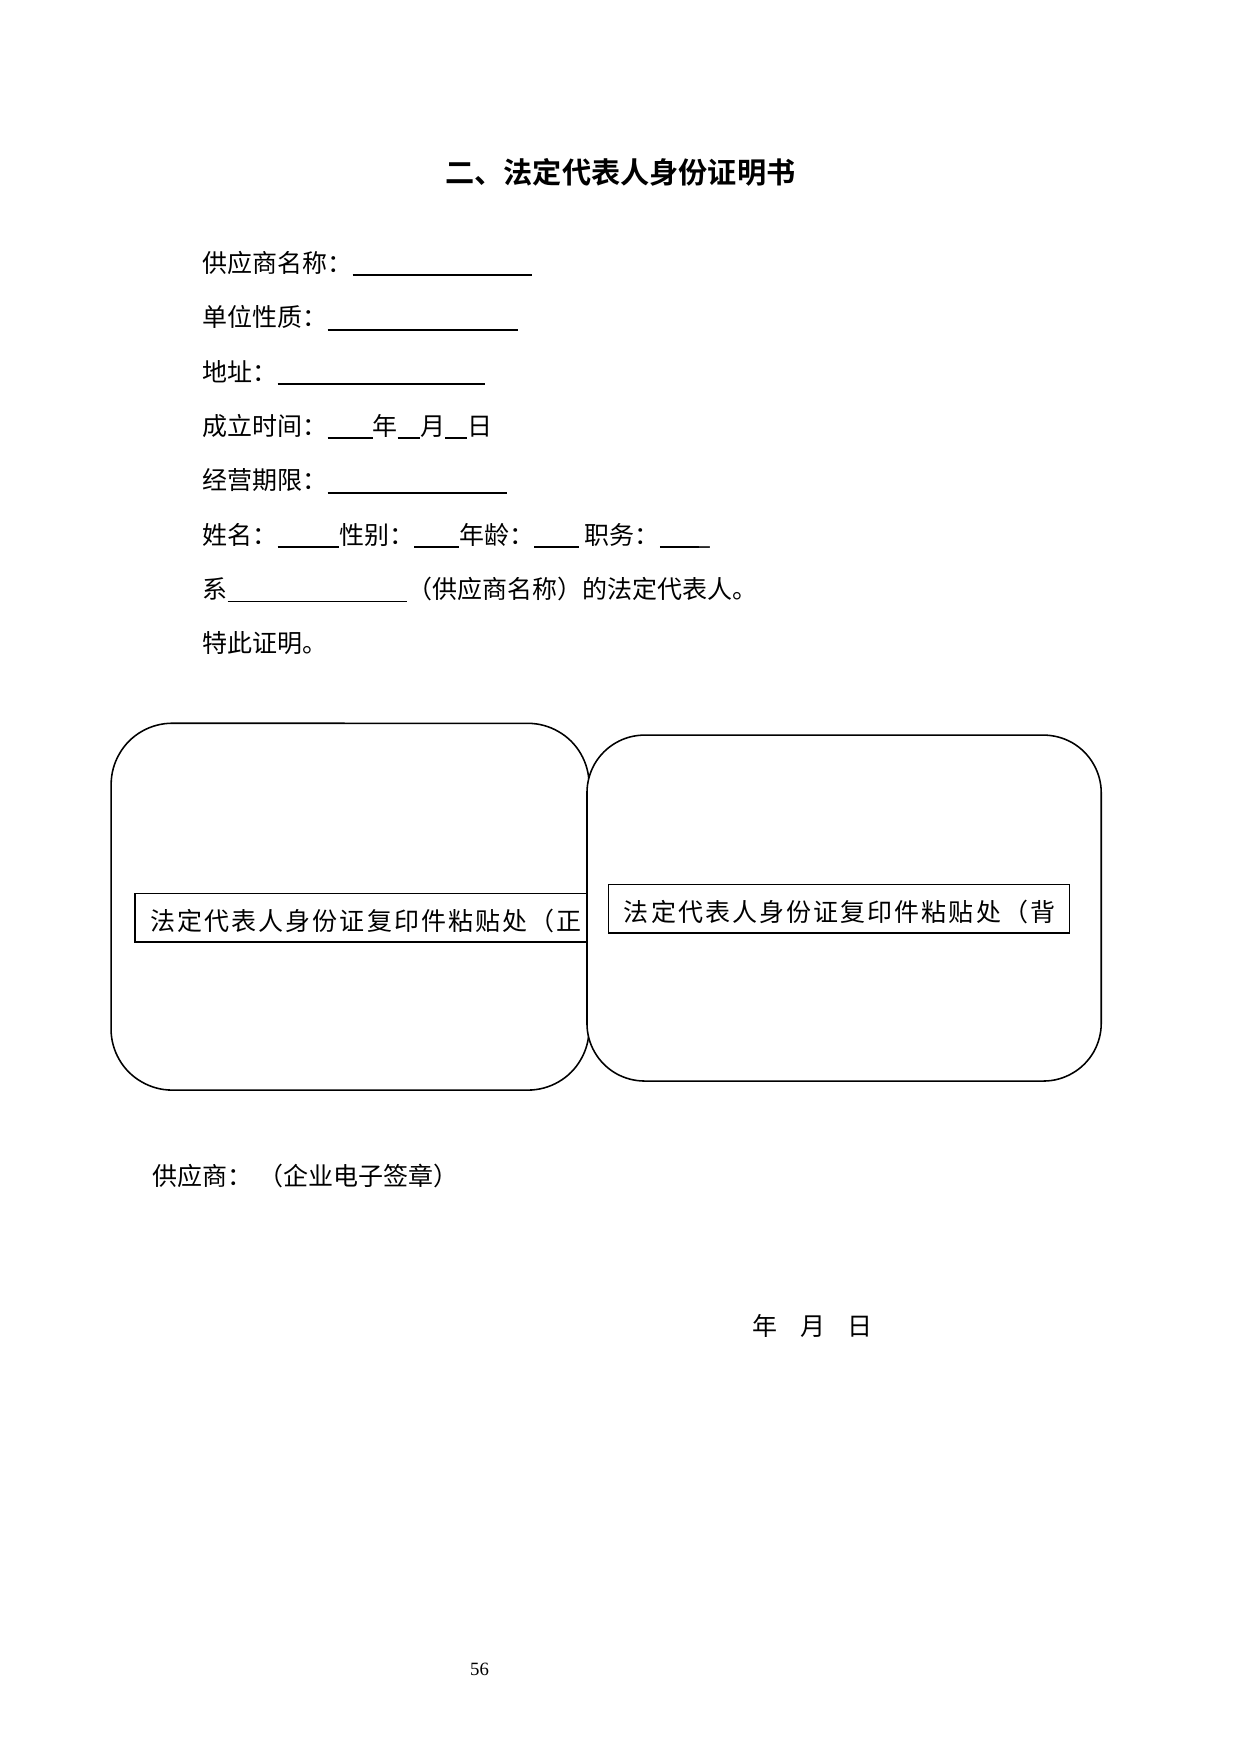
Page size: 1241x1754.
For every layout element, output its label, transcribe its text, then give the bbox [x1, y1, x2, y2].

text 成立时间： 年 月 日 [152, 406, 1088, 443]
text 单位性质： [152, 298, 1088, 334]
text 供应商名称： [152, 243, 1088, 279]
text 供应商： （企业电子签章） [152, 1156, 1088, 1192]
text 年 月 日 [152, 1306, 1088, 1342]
text 姓名： 性别： 年龄： 职务： _ [152, 515, 1088, 551]
text 系 （供应商名称）的法定代表人。 [152, 569, 1088, 606]
title 二、法定代表人身份证明书 [152, 150, 1088, 192]
text 地址： [152, 352, 1088, 388]
text 特此证明。 [152, 624, 1088, 660]
text 经营期限： [152, 461, 1088, 497]
